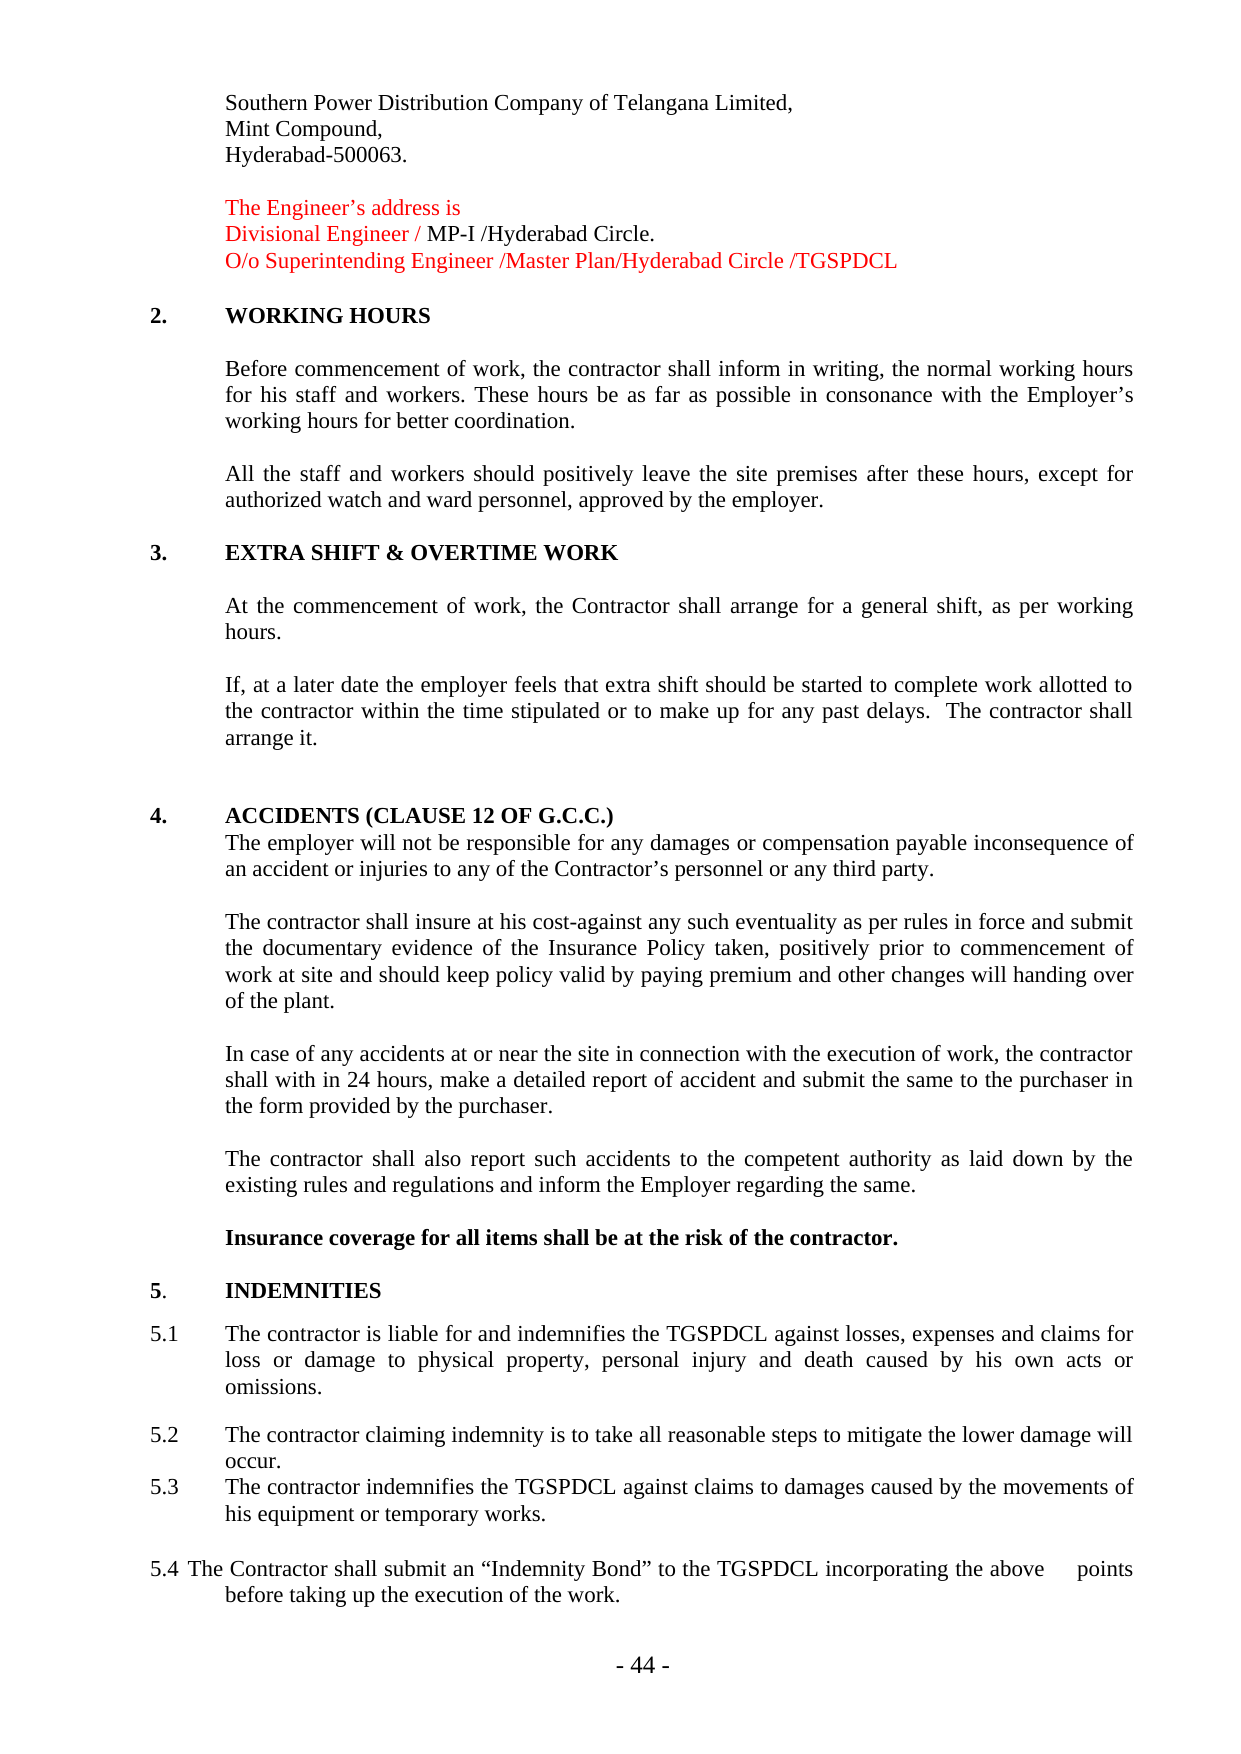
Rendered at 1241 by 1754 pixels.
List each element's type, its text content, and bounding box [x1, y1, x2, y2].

text The Engineer’s address is [150, 194, 1135, 220]
text If, at a later date the employer feels that extra shift should be started to complete work allotted to the contractor within the time stipulated or to make up for any past delays. The contractor shall arrange it. [225, 671, 1135, 750]
text Mint Compound, [225, 115, 1135, 141]
text Divisional Engineer / MP-I /Hyderabad Circle. [150, 220, 1135, 247]
text 5.1 The contractor is liable for and indemnifies the TGSPDCL against losses, expenses and claims for loss or damage to physical property, personal injury and death caused by his own acts or omissions. [150, 1320, 1135, 1399]
text 5.3 The contractor indemnifies the TGSPDCL against claims to damages caused by the movements of his equipment or temporary works. [150, 1473, 1135, 1526]
list The Contractor shall submit an “Indemnity Bond” to the TGSPDCL incorporating the above points before taking up the execution of the work. [150, 1555, 1135, 1608]
text 5.2 The contractor claiming indemnity is to take all reasonable steps to mitigate the lower damage will occur. [150, 1421, 1135, 1473]
text Hyderabad-500063. [225, 141, 1135, 168]
text The employer will not be responsible for any damages or compensation payable inconsequence of an accident or injuries to any of the Contractor’s personnel or any third party. [225, 829, 1135, 882]
text 5. INDEMNITIES [150, 1277, 1135, 1303]
list EXTRA SHIFT & OVERTIME WORK [150, 539, 1135, 565]
text 2. WORKING HOURS [150, 302, 1135, 328]
text In case of any accidents at or near the site in connection with the execution of work, the contractor shall with in 24 hours, make a detailed report of accident and submit the same to the purchaser in the form provided by the purchaser. [225, 1040, 1135, 1119]
text The contractor shall insure at his cost-against any such eventuality as per rules in force and submit the documentary evidence of the Insurance Policy taken, positively prior to commencement of work at site and should keep policy valid by paying premium and other changes will handing over of the plant. [225, 908, 1135, 1013]
text O/o Superintending Engineer /Master Plan/Hyderabad Circle /TGSPDCL [150, 247, 1135, 273]
list ACCIDENTS (CLAUSE 12 OF G.C.C.) [150, 803, 1135, 829]
text Before commencement of work, the contractor shall inform in writing, the normal working hours for his staff and workers. These hours be as far as possible in consonance with the Employer’s working hours for better coordination. [225, 354, 1135, 434]
text Insurance coverage for all items shall be at the risk of the contractor. [150, 1224, 1135, 1251]
text Southern Power Distribution Company of Telangana Limited, [225, 89, 1135, 115]
text At the commencement of work, the Contractor shall arrange for a general shift, as per working hours. [225, 592, 1135, 644]
text The contractor shall also report such accidents to the competent authority as laid down by the existing rules and regulations and inform the Employer regarding the same. [225, 1145, 1135, 1198]
text All the staff and workers should positively leave the site premises after these hours, except for authorized watch and ward personnel, approved by the employer. [225, 460, 1135, 513]
